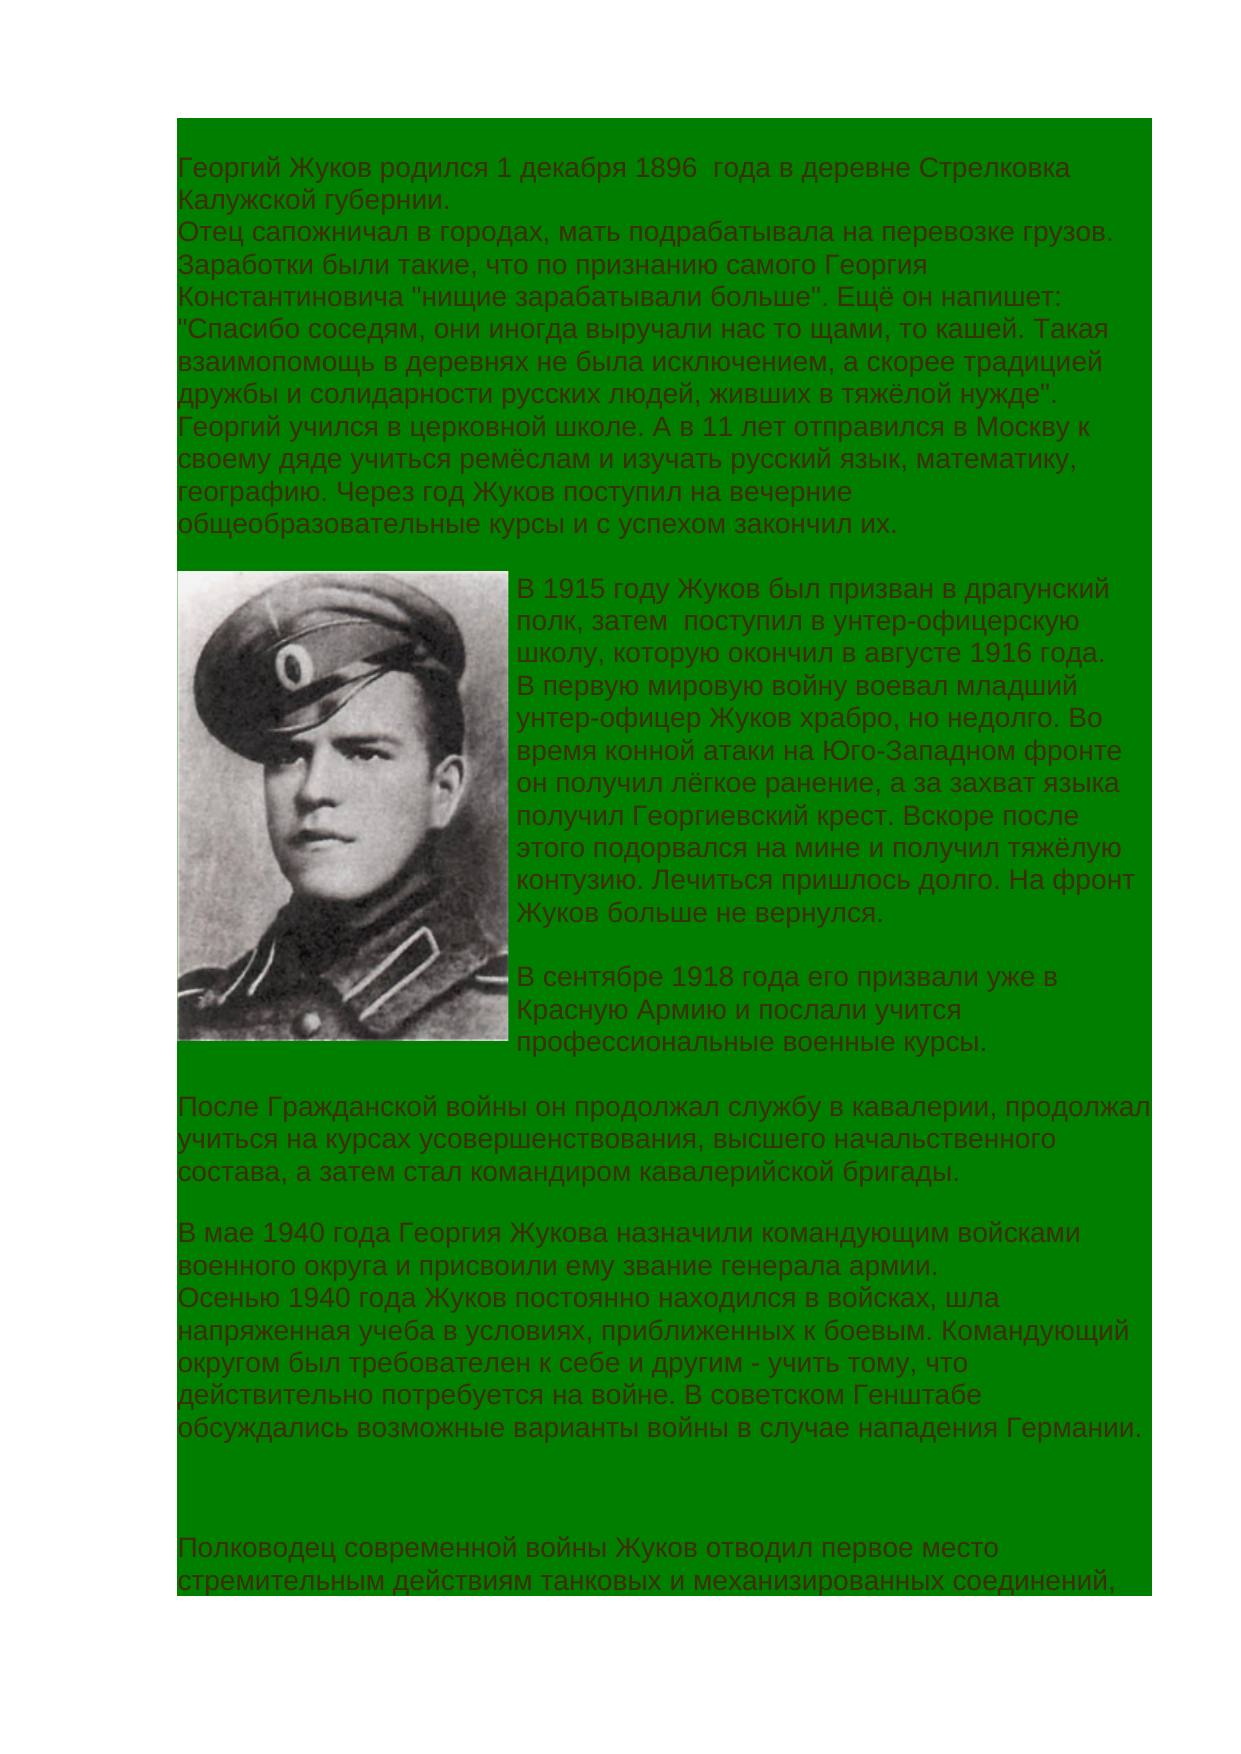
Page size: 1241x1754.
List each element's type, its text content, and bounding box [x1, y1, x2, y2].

text Георгий Жуков родился 1 декабря 1896 года в деревне Стрелковка Калужской губернии. Отец сапожничал в городах, мать подрабатывала на перевозке грузов. Заработки были такие, что по признанию самого Георгия Константиновича "нищие зарабатывали больше". Ещё он напишет: "Спасибо соседям, они иногда выручали нас то щами, то кашей. Такая взаимопомощь в деревнях не была исключением, а скорее традицией дружбы и солидарности русских людей, живших в тяжёлой нужде". Георгий учился в церковной школе. А в 11 лет отправился в Москву к своему дяде учиться ремёслам и изучать русский язык, математику, географию. Через год Жуков поступил на вечерние общеобразовательные курсы и с успехом закончил их. В 1915 году Жуков был призван в драгунский полк, затем поступил в унтер-офицерскую школу, которую окончил в августе 1916 года. В первую мировую войну воевал младший унтер-офицер Жуков храбро, но недолго. Во время конной атаки на Юго-Западном фронте он получил лёгкое ранение, а за захват языка получил Георгиевский крест. Вскоре после этого подорвался на мине и получил тяжёлую контузию. Лечиться пришлось долго. На фронт Жуков больше не вернулся. В сентябре 1918 года его призвали уже в Красную Армию и послали учится профессиональные военные курсы. После Гражданской войны он продолжал службу в кавалерии, продолжал учиться на курсах усовершенствования, высшего начальственного состава, а затем стал командиром кавалерийской бригады. [177, 118, 1152, 1187]
text В мае 1940 года Георгия Жукова назначили командующим войсками военного округа и присвоили ему звание генерала армии. Осенью 1940 года Жуков постоянно находился в войсках, шла напряженная учеба в условиях, приближенных к боевым. Командующий округом был требователен к себе и другим - учить тому, что действительно потребуется на войне. В советском Генштабе обсуждались возможные варианты войны в случае нападения Германии. [177, 1216, 1152, 1443]
picture [177, 571, 509, 1041]
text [177, 1531, 1152, 1596]
